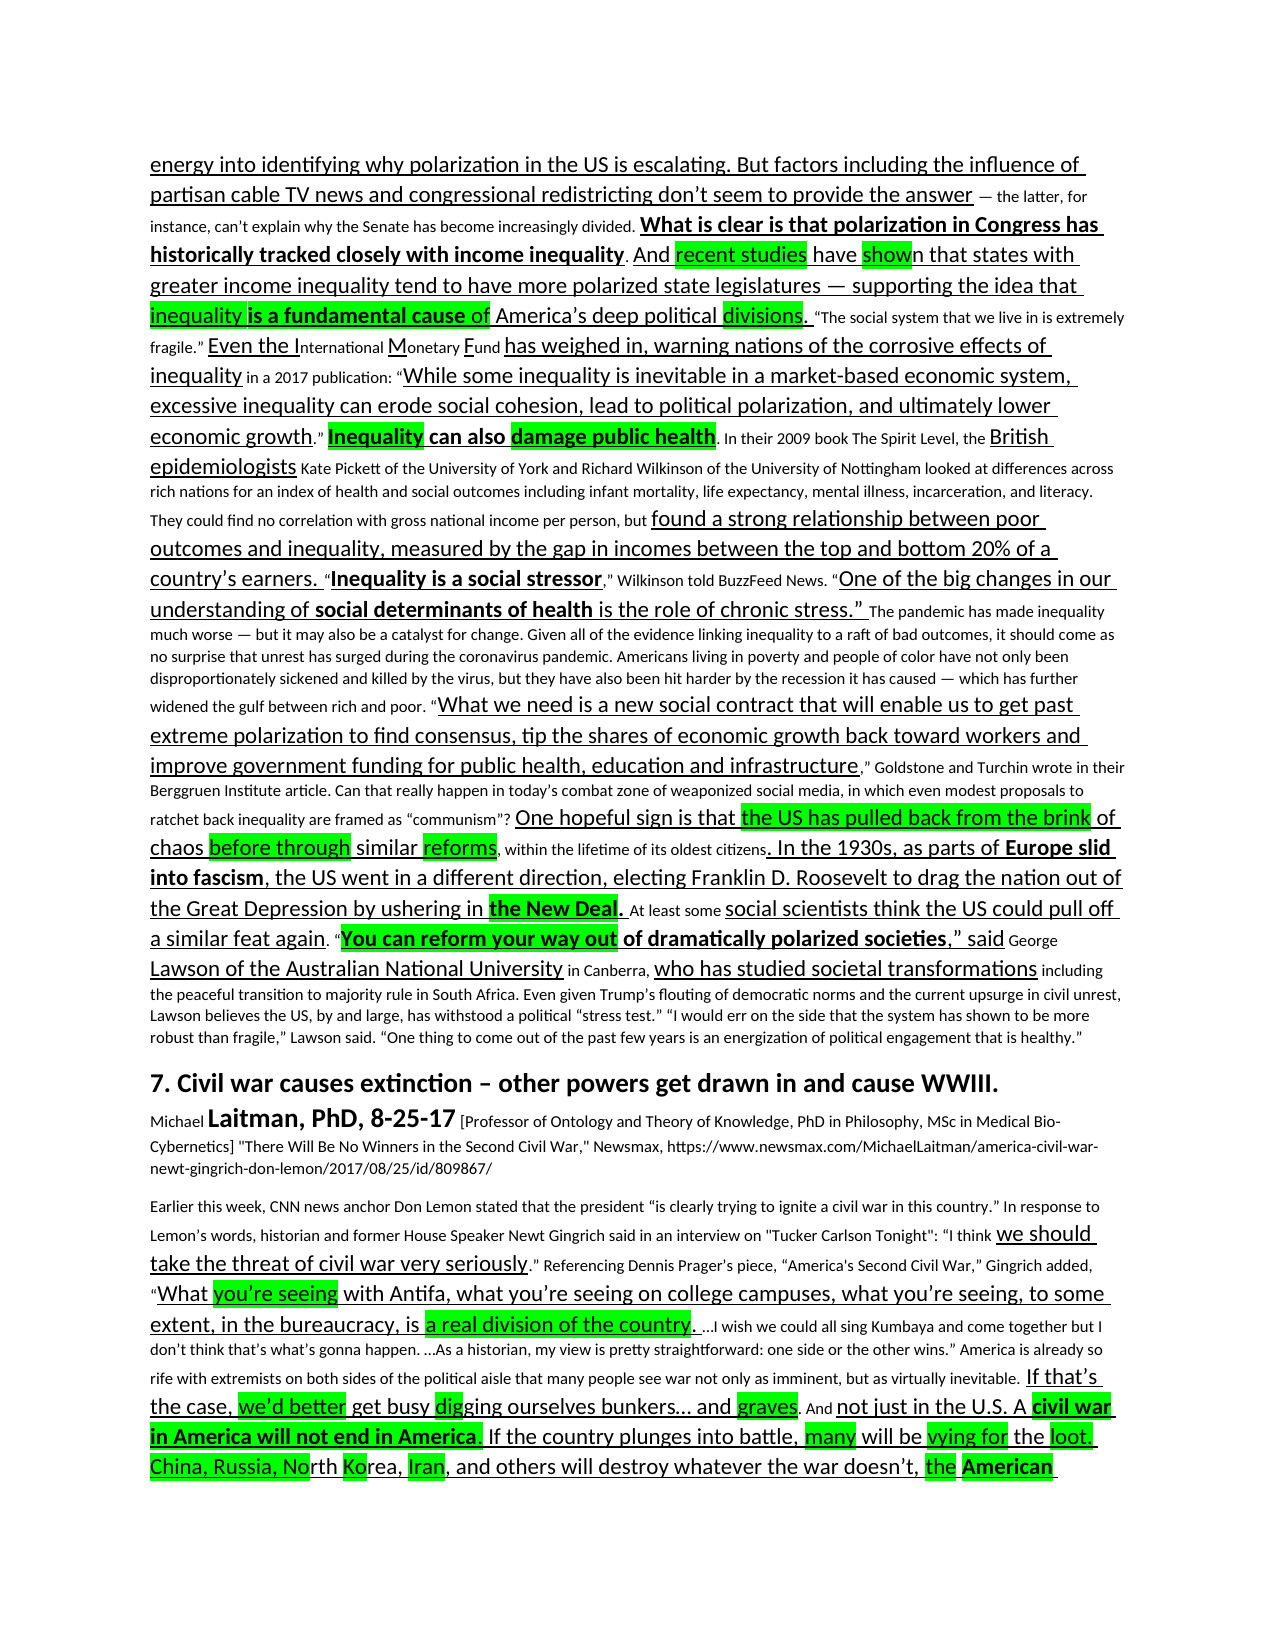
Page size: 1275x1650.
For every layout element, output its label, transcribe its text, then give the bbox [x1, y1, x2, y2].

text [150, 150, 1125, 1048]
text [150, 1197, 1125, 1481]
text Michael Laitman, PhD, 8-25-17 [Professor of Ontology and Theory of Knowledge, PhD in Philosophy, MSc in Medical Bio-Cybernetics] "There Will Be No Winners in the Second Civil War," Newsmax, https://www.newsmax.com/MichaelLaitman/america-civil-war-newt-gingrich-don-lemon/2017/08/25/id/809867/ [150, 1102, 1125, 1178]
subtitle 7. Civil war causes extinction – other powers get drawn in and cause WWIII. [150, 1066, 1125, 1099]
